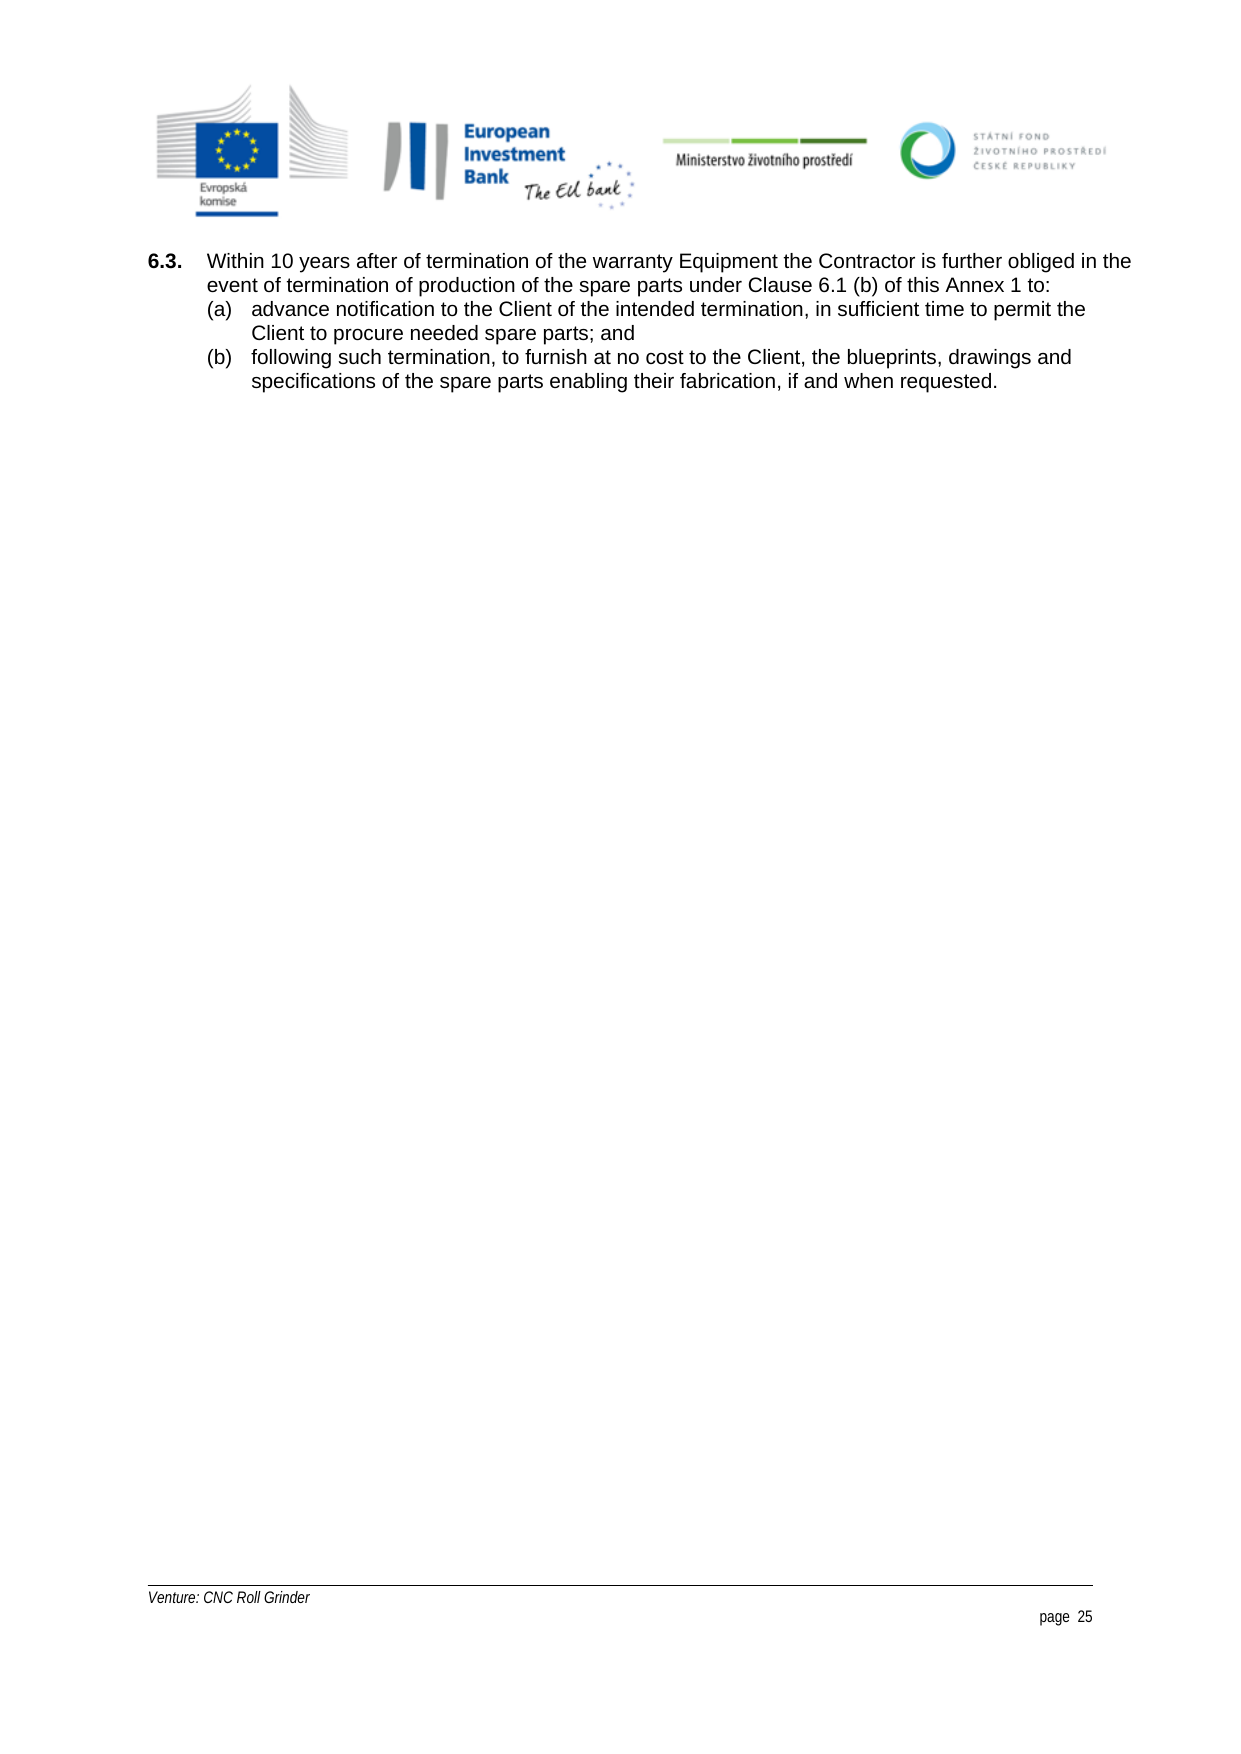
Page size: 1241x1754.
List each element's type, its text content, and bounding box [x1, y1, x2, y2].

picture [147, 73, 1122, 225]
list following such termination, to furnish at no cost to the Client, the blueprints, drawings and specifications of the spare parts enabling their fabrication, if and when requested. [207, 345, 1137, 393]
list advance notification to the Client of the intended termination, in sufficient time to permit the Client to procure needed spare parts; and [207, 297, 1137, 345]
list Within 10 years after of termination of the warranty Equipment the Contractor is further obliged in the event of termination of production of the spare parts under Clause 6.1 (b) of this Annex 1 to: [148, 249, 1137, 297]
